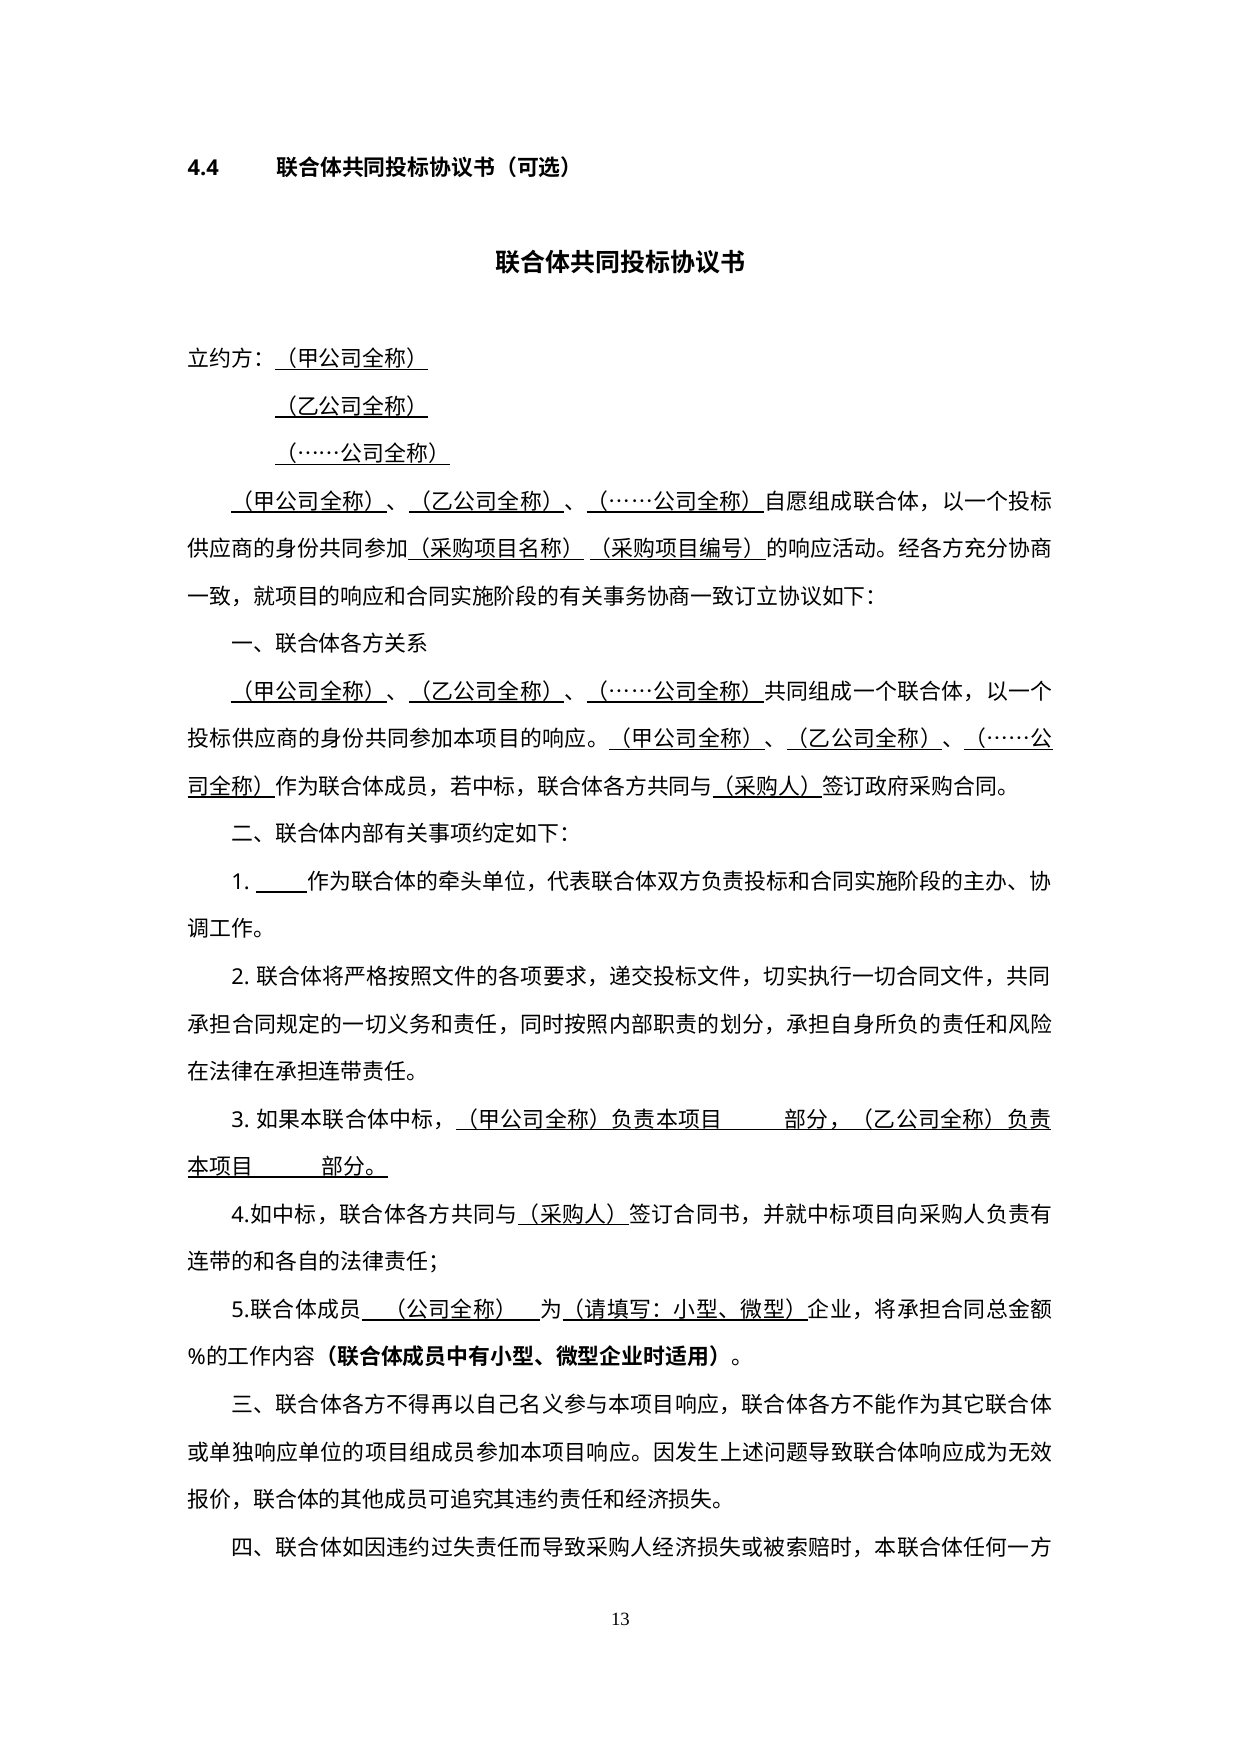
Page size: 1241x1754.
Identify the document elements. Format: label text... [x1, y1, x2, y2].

subtitle 4.4 联合体共同投标协议书（可选） [187, 150, 1053, 182]
text （乙公司全称） [187, 389, 1053, 421]
text 2. 联合体将严格按照文件的各项要求，递交投标文件，切实执行一切合同文件，共同承担合同规定的一切义务和责任，同时按照内部职责的划分，承担自身所负的责任和风险，在法律在承担连带责任。 [187, 959, 1053, 1086]
text 1. 作为联合体的牵头单位，代表联合体双方负责投标和合同实施阶段的主办、协调工作。 [187, 864, 1053, 943]
text （甲公司全称）、（乙公司全称）、（……公司全称）共同组成一个联合体，以一个投标供应商的身份共同参加本项目的响应。（甲公司全称）、（乙公司全称）、（……公司全称）作为联合体成员，若中标，联合体各方共同与（采购人）签订政府采购合同。 [187, 674, 1053, 801]
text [187, 1529, 1053, 1561]
text （甲公司全称）、（乙公司全称）、（……公司全称）自愿组成联合体，以一个投标供应商的身份共同参加（采购项目名称） （采购项目编号）的响应活动。经各方充分协商一致，就项目的响应和合同实施阶段的有关事务协商一致订立协议如下： [187, 484, 1053, 611]
text 3. 如果本联合体中标，（甲公司全称）负责本项目 部分，（乙公司全称）负责本项目 部分。 [187, 1102, 1053, 1181]
text （……公司全称） [187, 436, 1053, 468]
text 5.联合体成员 （公司全称） 为（请填写：小型、微型）企业，将承担合同总金额 %的工作内容（联合体成员中有小型、微型企业时适用）。 [187, 1292, 1053, 1371]
text 4.如中标，联合体各方共同与（采购人）签订合同书，并就中标项目向采购人负责有连带的和各自的法律责任； [187, 1197, 1053, 1276]
text 联合体共同投标协议书 [187, 242, 1053, 278]
text 一、联合体各方关系 [187, 626, 1053, 658]
text 三、联合体各方不得再以自己名义参与本项目响应，联合体各方不能作为其它联合体或单独响应单位的项目组成员参加本项目响应。因发生上述问题导致联合体响应成为无效报价，联合体的其他成员可追究其违约责任和经济损失。 [187, 1387, 1053, 1514]
text 二、联合体内部有关事项约定如下： [187, 816, 1053, 848]
text 立约方：（甲公司全称） [187, 341, 1053, 373]
